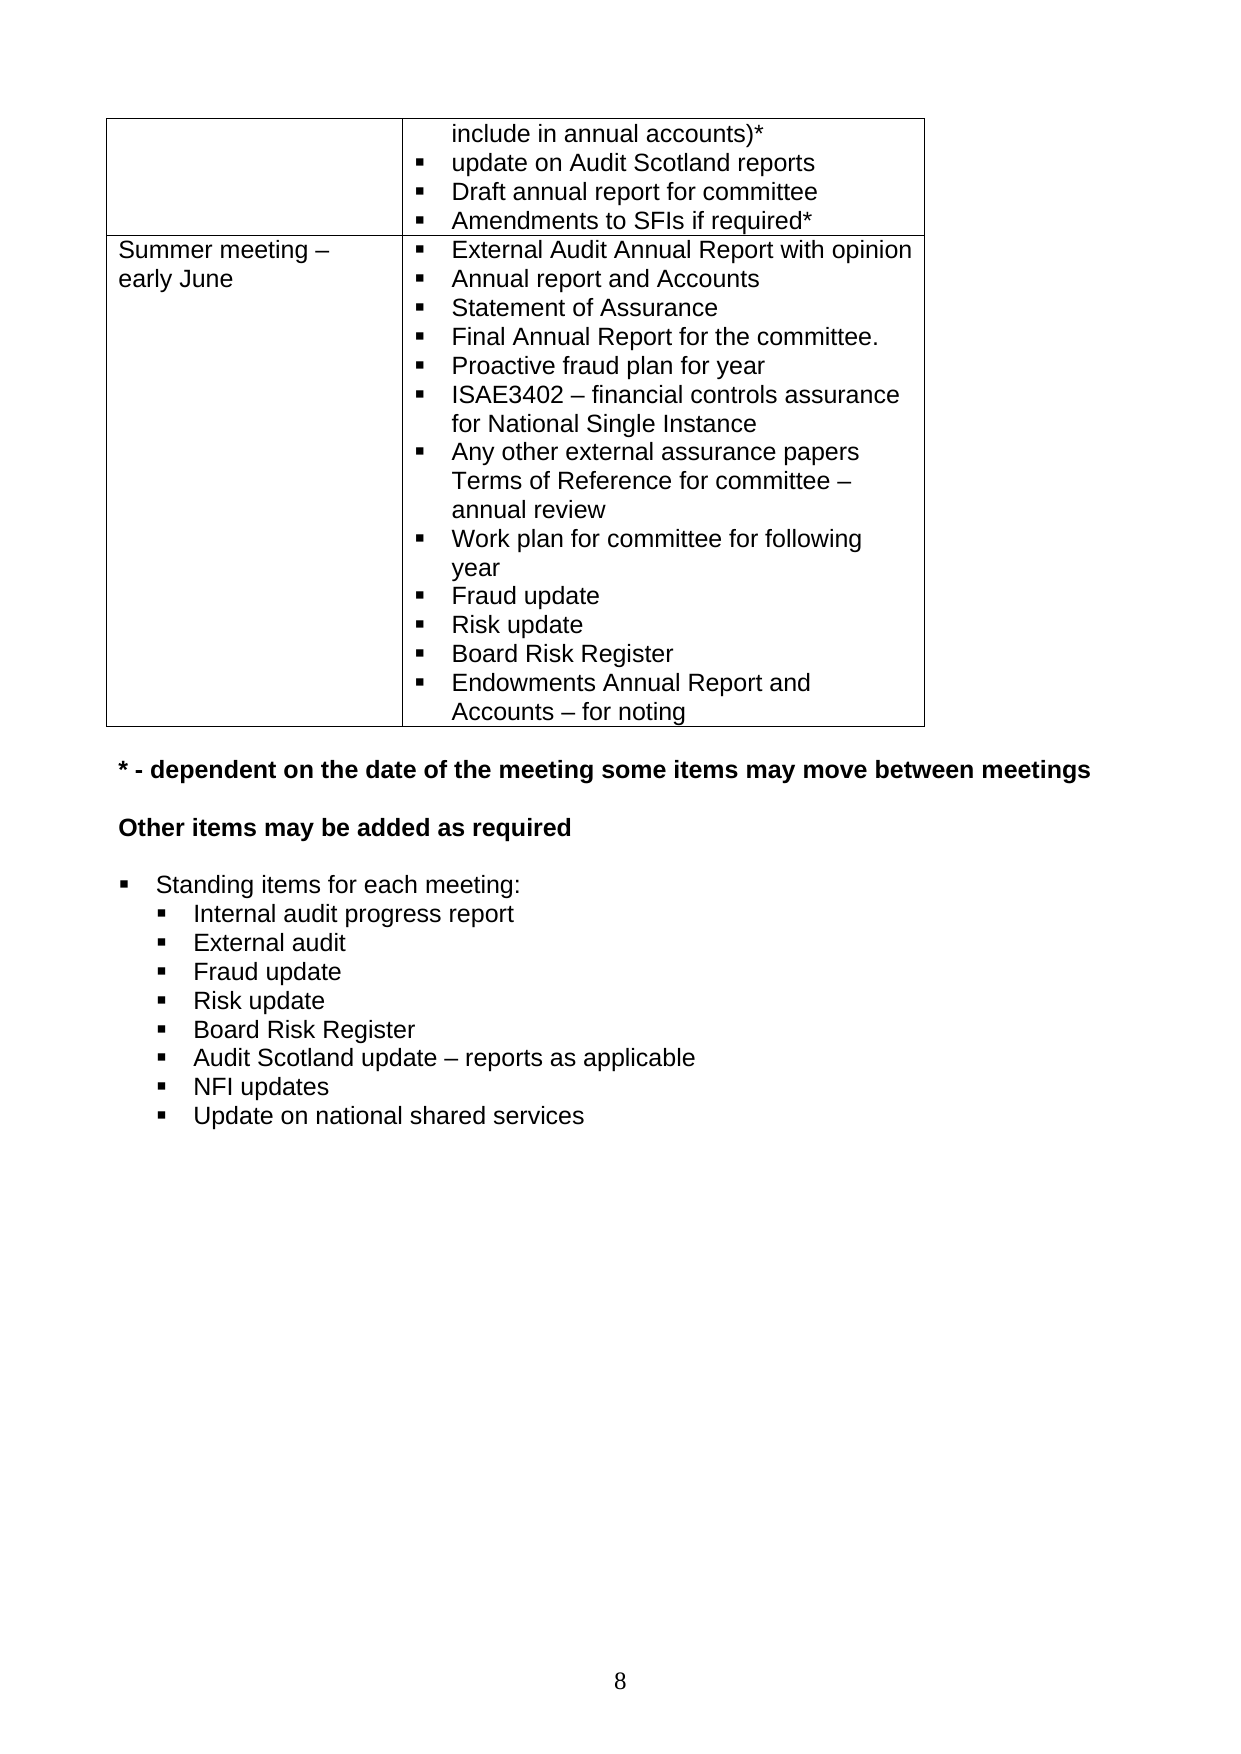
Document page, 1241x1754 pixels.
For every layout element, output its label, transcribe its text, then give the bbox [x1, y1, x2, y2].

text Other items may be added as required [118, 813, 1122, 842]
list Board Risk Register [156, 1014, 1122, 1043]
list Internal audit progress report [156, 899, 1122, 928]
list Fraud update [156, 957, 1122, 986]
table_cell Summer meeting – early June [107, 236, 402, 726]
list Standing items for each meeting: [118, 870, 1122, 899]
table_cell External Audit Annual Report with opinion Annual report and Accounts Statement of Assurance Final Annual Report for the committee. Proactive fraud plan for year ISAE3402 – financial controls assurance for National Single Instance Any other external assurance papers Terms of Reference for committee – annual review Work plan for committee for following year Fraud update Risk update Board Risk Register Endowments Annual Report and Accounts – for noting [403, 236, 924, 726]
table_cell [107, 119, 402, 234]
text * - dependent on the date of the meeting some items may move between meetings [118, 755, 1122, 784]
list NFI updates [156, 1072, 1122, 1101]
list External audit [156, 928, 1122, 957]
list Risk update [156, 986, 1122, 1014]
list Update on national shared services [156, 1101, 1122, 1130]
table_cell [403, 119, 924, 234]
list Audit Scotland update – reports as applicable [156, 1043, 1122, 1072]
